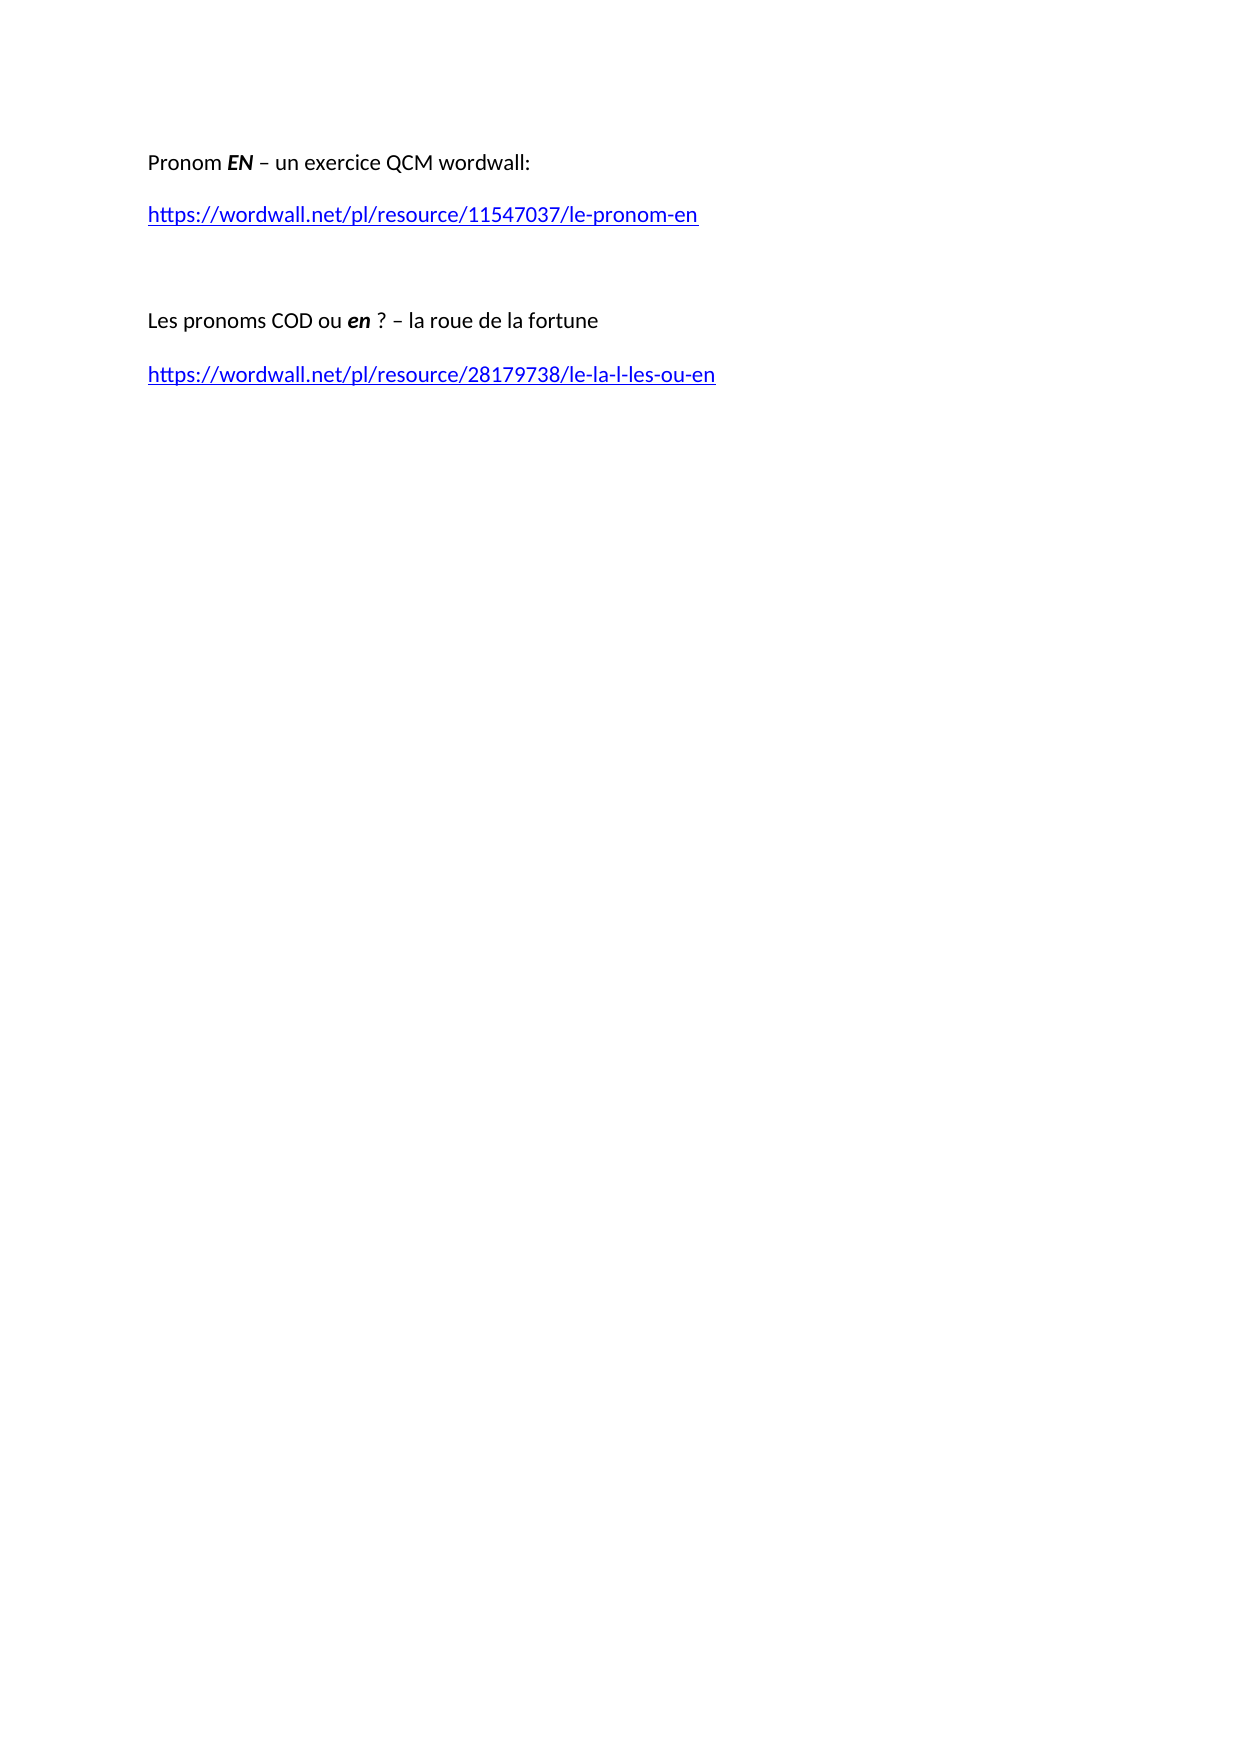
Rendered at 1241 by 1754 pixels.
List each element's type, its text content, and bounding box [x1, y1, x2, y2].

text Pronom EN – un exercice QCM wordwall: [148, 148, 1093, 176]
text https://wordwall.net/pl/resource/11547037/le-pronom-en [148, 201, 1093, 229]
text https://wordwall.net/pl/resource/28179738/le-la-l-les-ou-en [148, 360, 1093, 388]
text Les pronoms COD ou en ? – la roue de la fortune [148, 307, 1093, 335]
